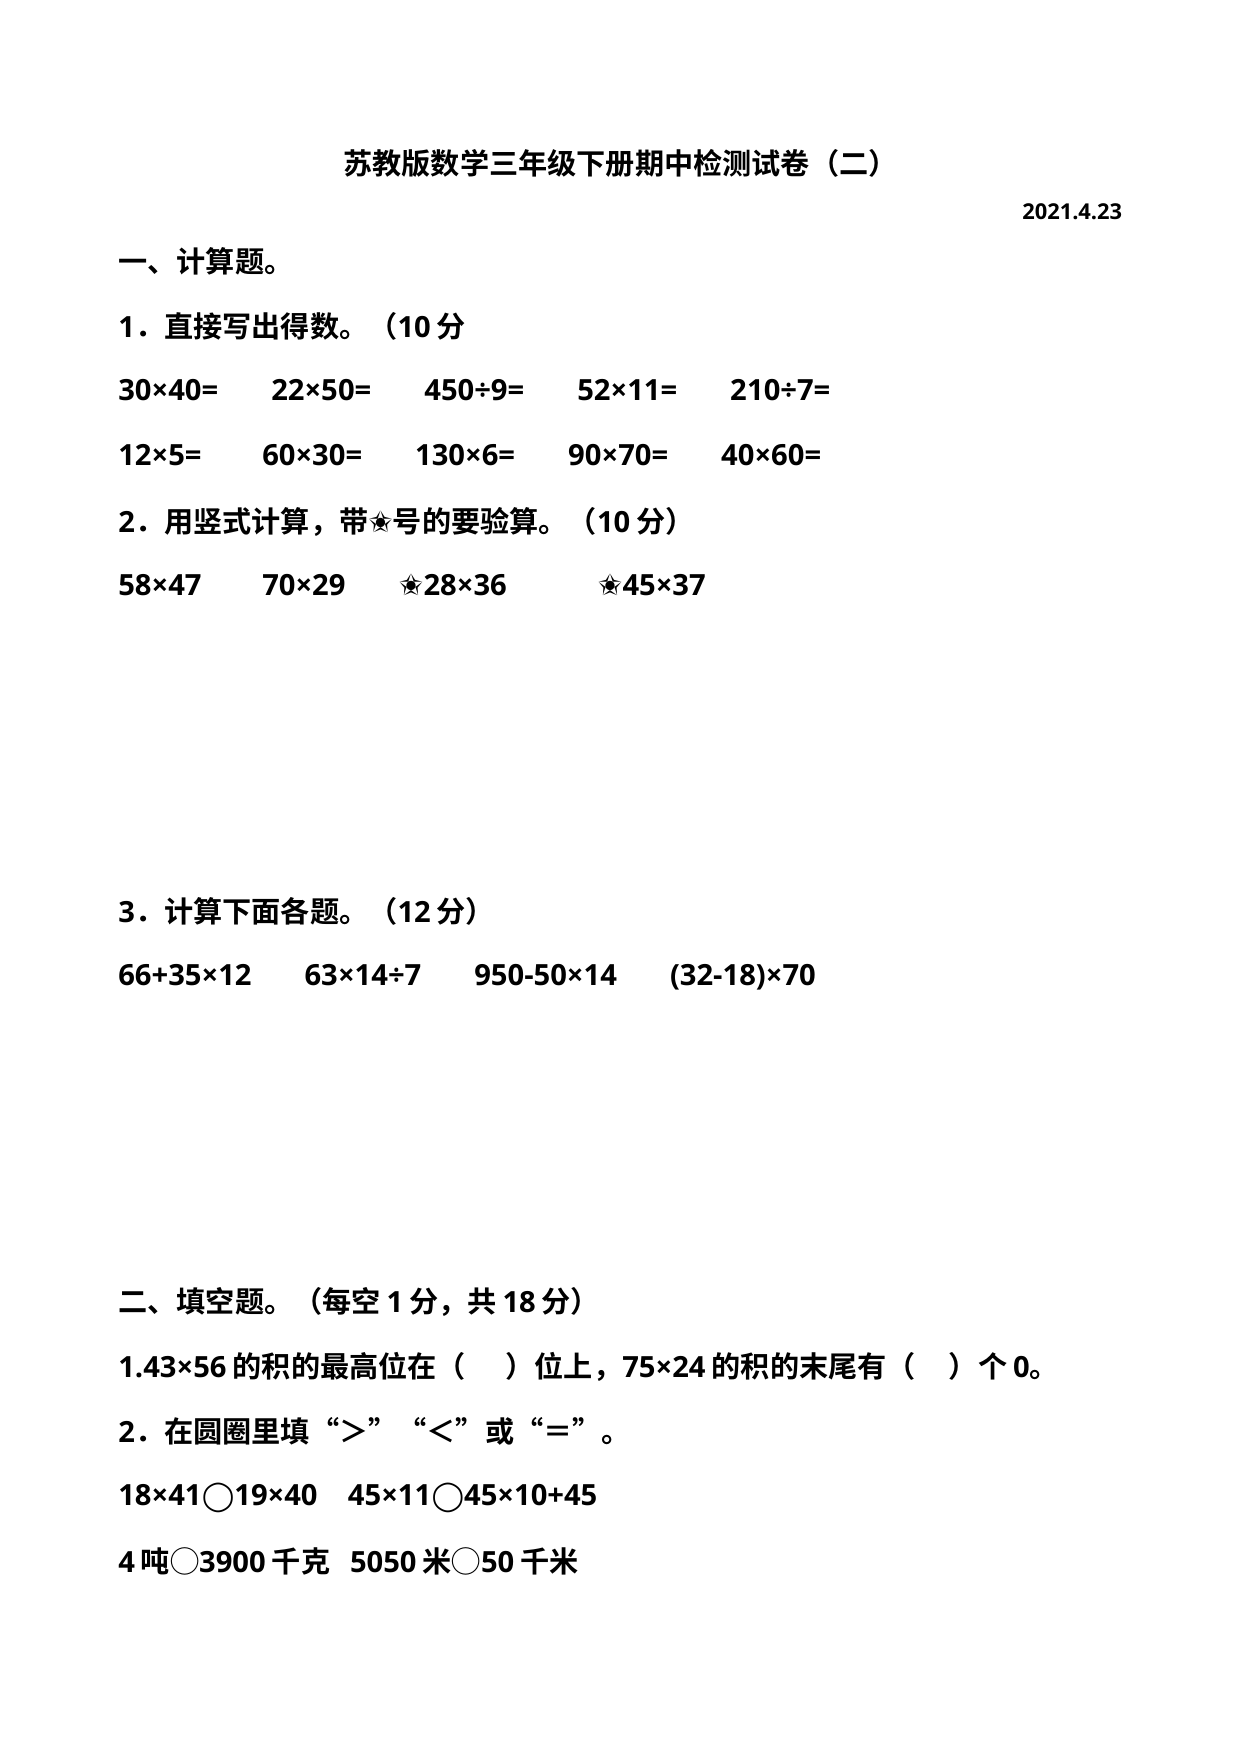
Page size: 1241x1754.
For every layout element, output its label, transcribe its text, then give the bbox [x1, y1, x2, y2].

text 1.43×56的积的最高位在（ ）位上，75×24的积的末尾有（ ）个0。 [118, 1332, 1122, 1397]
text 12×5= 60×30= 130×6= 90×70= 40×60= [118, 422, 1122, 487]
text 2．在圆圈里填“＞”“＜”或“＝”。 [118, 1397, 1122, 1462]
text 58×47 70×29 ✬28×36 ✬45×37 [118, 552, 1122, 617]
text 30×40= 22×50= 450÷9= 52×11= 210÷7= [118, 357, 1122, 422]
text 3．计算下面各题。（12分） [118, 877, 1122, 942]
text 1．直接写出得数。（10分 [118, 292, 1122, 357]
text 苏教版数学三年级下册期中检测试卷（二） [118, 129, 1122, 194]
text 2．用竖式计算，带✬号的要验算。（10分） [118, 487, 1122, 552]
list 计算题。 [118, 227, 1122, 292]
text 4吨◯3900千克 5050米◯50千米 [118, 1527, 1122, 1592]
text 18×41◯19×40 45×11◯45×10+45 [118, 1462, 1122, 1527]
text 二、填空题。（每空1分，共18分） [118, 1267, 1122, 1332]
text 2021.4.23 [118, 194, 1122, 227]
text 66+35×12 63×14÷7 950-50×14 (32-18)×70 [118, 942, 1122, 1007]
